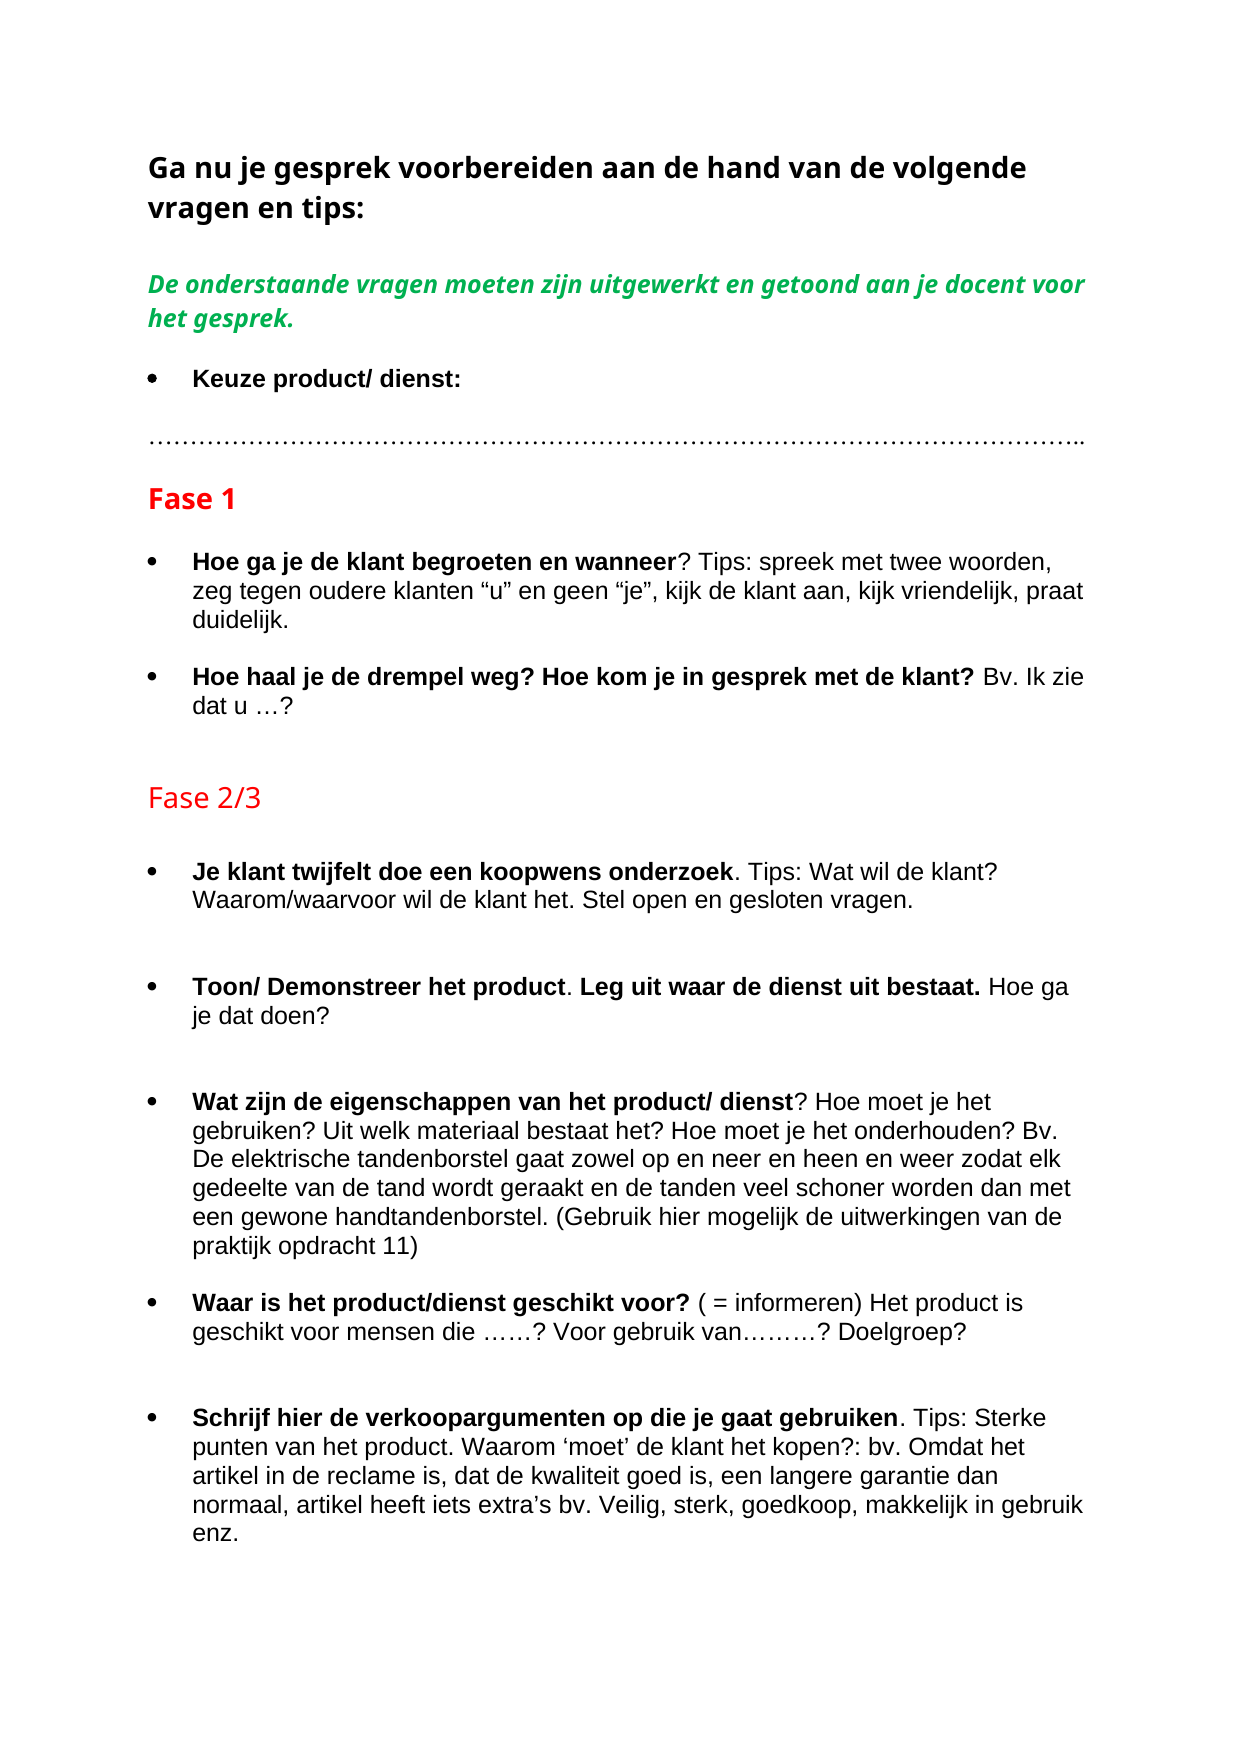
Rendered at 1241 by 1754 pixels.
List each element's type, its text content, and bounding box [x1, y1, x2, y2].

text ………………………………………………………………………………………………….. [148, 421, 1093, 450]
list Waar is het product/dienst geschikt voor? ( = informeren) Het product is geschikt voor mensen die ……? Voor gebruik van………? Doelgroep? [148, 1288, 1093, 1346]
list Schrijf hier de verkoopargumenten op die je gaat gebruiken. Tips: Sterke punten van het product. Waarom ‘moet’ de klant het kopen?: bv. Omdat het artikel in de reclame is, dat de kwaliteit goed is, een langere garantie dan normaal, artikel heeft iets extra’s bv. Veilig, sterk, goedkoop, makkelijk in gebruik enz. [148, 1403, 1093, 1547]
list Wat zijn de eigenschappen van het product/ dienst? Hoe moet je het gebruiken? Uit welk materiaal bestaat het? Hoe moet je het onderhouden? Bv. De elektrische tandenborstel gaat zowel op en neer en heen en weer zodat elk gedeelte van de tand wordt geraakt en de tanden veel schoner worden dan met een gewone handtandenborstel. (Gebruik hier mogelijk de uitwerkingen van de praktijk opdracht 11) [148, 1087, 1093, 1259]
text De onderstaande vragen moeten zijn uitgewerkt en getoond aan je docent voor het gesprek. [148, 267, 1093, 335]
list Je klant twijfelt doe een koopwens onderzoek. Tips: Wat wil de klant? Waarom/waarvoor wil de klant het. Stel open en gesloten vragen. [148, 857, 1093, 914]
text Ga nu je gesprek voorbereiden aan de hand van de volgende vragen en tips: [148, 148, 1093, 227]
text Fase 1 [148, 479, 1093, 518]
list Keuze product/ dienst: [148, 363, 1093, 392]
list Toon/ Demonstreer het product. Leg uit waar de dienst uit bestaat. Hoe ga je dat doen? [148, 972, 1093, 1029]
list Hoe ga je de klant begroeten en wanneer? Tips: spreek met twee woorden, zeg tegen oudere klanten “u” en geen “je”, kijk de klant aan, kijk vriendelijk, praat duidelijk. [148, 547, 1093, 633]
list Hoe haal je de drempel weg? Hoe kom je in gesprek met de klant? Bv. Ik zie dat u …? [148, 662, 1093, 720]
text Fase 2/3 [148, 777, 1093, 817]
